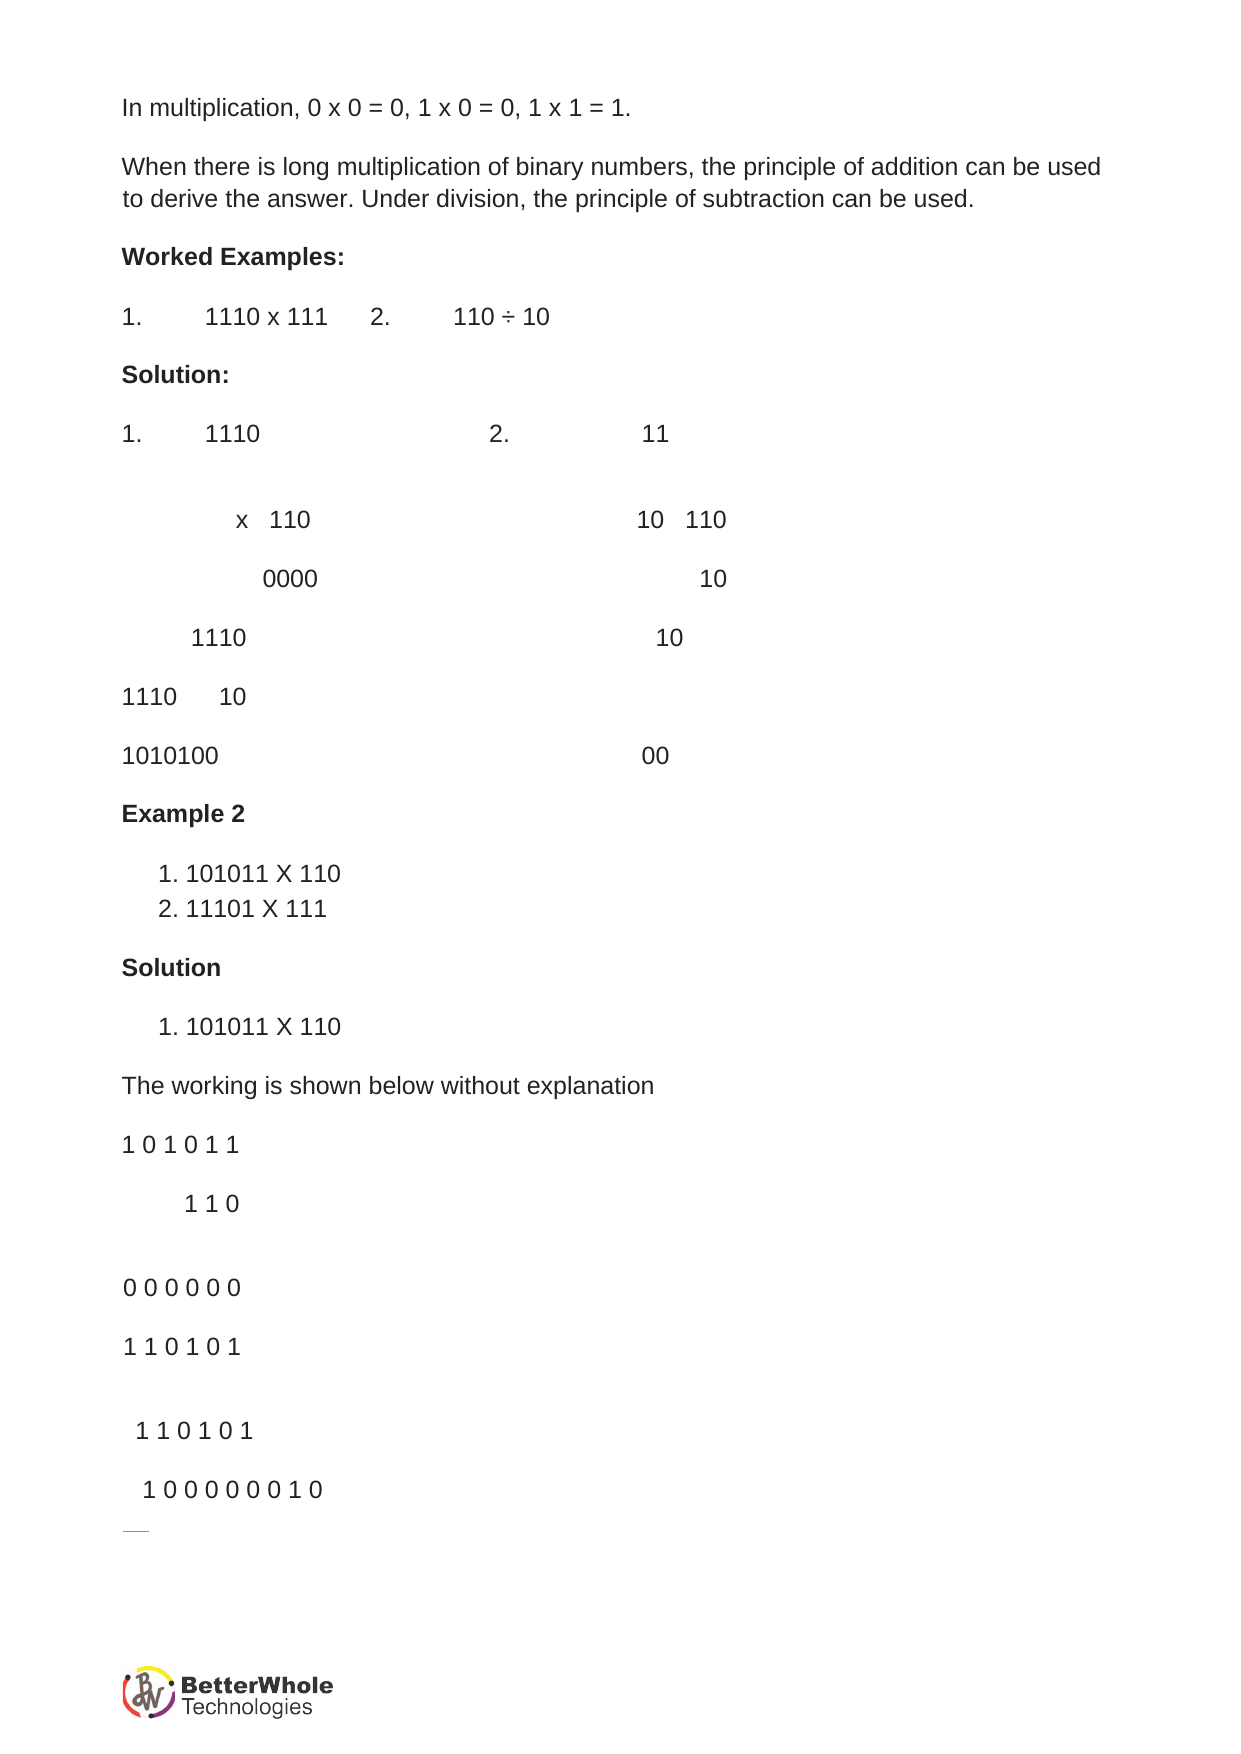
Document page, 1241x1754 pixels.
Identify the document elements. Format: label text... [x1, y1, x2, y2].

text 1. 1110 2. 11 [121, 419, 1116, 448]
text 1010100 00 [121, 741, 1116, 769]
text 1 1 0 1 0 1 [121, 1416, 1116, 1445]
text The working is shown below without explanation [121, 1071, 1116, 1100]
text Solution [121, 953, 1116, 982]
list 11101 X 111 [158, 894, 1116, 923]
text 1110 10 [121, 682, 1116, 711]
picture [122, 1666, 333, 1719]
text 1 0 1 0 1 1 [121, 1130, 1116, 1159]
list 1 0 1 0 1 [123, 1332, 1116, 1361]
text Worked Examples: [121, 242, 1116, 271]
text 1110 10 [121, 623, 1116, 652]
text Example 2 [121, 799, 1116, 828]
text 0000 10 [179, 564, 1116, 593]
text 1 1 0 [121, 1189, 1116, 1218]
list 101011 X 110 [158, 858, 1116, 887]
list 0 0 0 0 0 [123, 1273, 1116, 1302]
text 1. 101011 X 110 [158, 1012, 1116, 1041]
text x 110 10 110 [236, 505, 1116, 534]
text When there is long multiplication of binary numbers, the principle of addition can be used to derive the answer. Under division, the principle of subtraction can be used. [121, 152, 1116, 212]
text In multiplication, 0 x 0 = 0, 1 x 0 = 0, 1 x 1 = 1. [121, 93, 1116, 122]
text 1 0 0 0 0 0 0 1 0 [121, 1475, 1116, 1504]
text 1. 1110 x 111 2. 110 ÷ 10 [121, 301, 1116, 330]
text Solution: [121, 360, 1116, 389]
